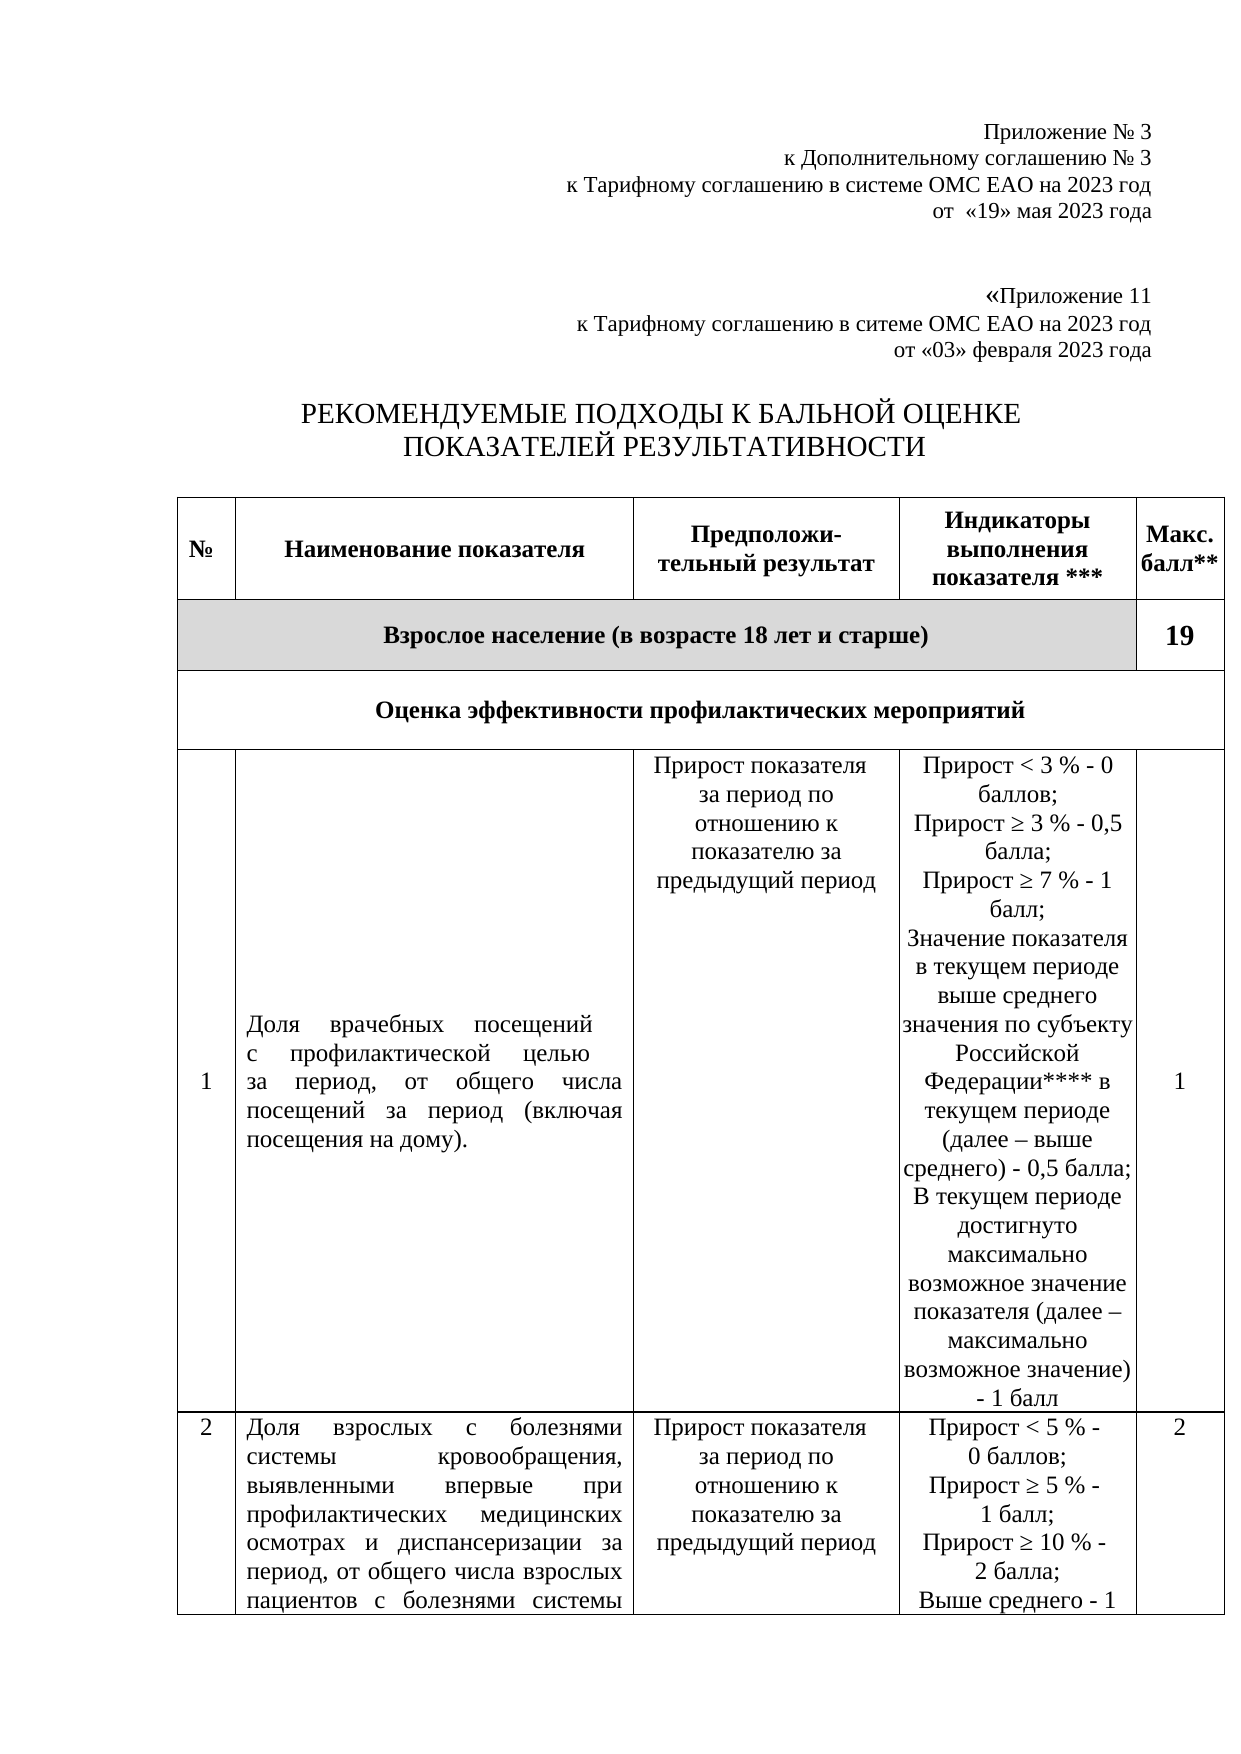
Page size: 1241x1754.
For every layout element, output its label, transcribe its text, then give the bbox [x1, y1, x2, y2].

text к Тарифному соглашению в ситеме ОМС ЕАО на 2023 год [177, 310, 1152, 336]
text от «03» февраля 2023 года [177, 336, 1152, 362]
table_header № [178, 498, 235, 598]
table_header Наименование показателя [236, 498, 633, 598]
table_cell Прирост показателя за период по отношению к показателю за предыдущий период [634, 750, 899, 1411]
table_cell 19 [1137, 600, 1224, 670]
table_header Макс. балл** [1137, 498, 1224, 598]
table_header Предположи- тельный результат [634, 498, 899, 598]
table_cell 2 [1137, 1413, 1224, 1614]
text к Дополнительному соглашению № 3 [177, 144, 1152, 171]
text от «19» мая 2023 года [177, 197, 1152, 223]
text «Приложение 11 [177, 276, 1152, 310]
table_cell Оценка эффективности профилактических мероприятий [178, 671, 1224, 749]
text Приложение № 3 [177, 118, 1152, 144]
table_header Индикаторы выполнения показателя *** [900, 498, 1136, 598]
table_cell 1 [178, 750, 235, 1411]
table_cell 2 [178, 1413, 235, 1614]
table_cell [634, 1413, 899, 1614]
table_cell Доля врачебных посещений с профилактической целью за период, от общего числа посещений за период (включая посещения на дому). [236, 750, 633, 1411]
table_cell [236, 1413, 633, 1614]
text к Тарифному соглашению в системе ОМС ЕАО на 2023 год [177, 171, 1152, 197]
text РЕКОМЕНДУЕМЫЕ ПОДХОДЫ К БАЛЬНОЙ ОЦЕНКЕ ПОКАЗАТЕЛЕЙ РЕЗУЛЬТАТИВНОСТИ [177, 396, 1152, 463]
table_cell Взрослое население (в возрасте 18 лет и старше) [178, 600, 1136, 670]
table_cell Прирост < 3 % - 0 баллов; Прирост ≥ 3 % - 0,5 балла; Прирост ≥ 7 % - 1 балл; Значение показателя в текущем периоде выше среднего значения по субъекту Российской Федерации**** в текущем периоде (далее – выше среднего) - 0,5 балла; В текущем периоде достигнуто максимально возможное значение показателя (далее – максимально возможное значение) - 1 балл [900, 750, 1136, 1411]
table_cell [900, 1413, 1136, 1614]
table_cell 1 [1137, 750, 1224, 1411]
